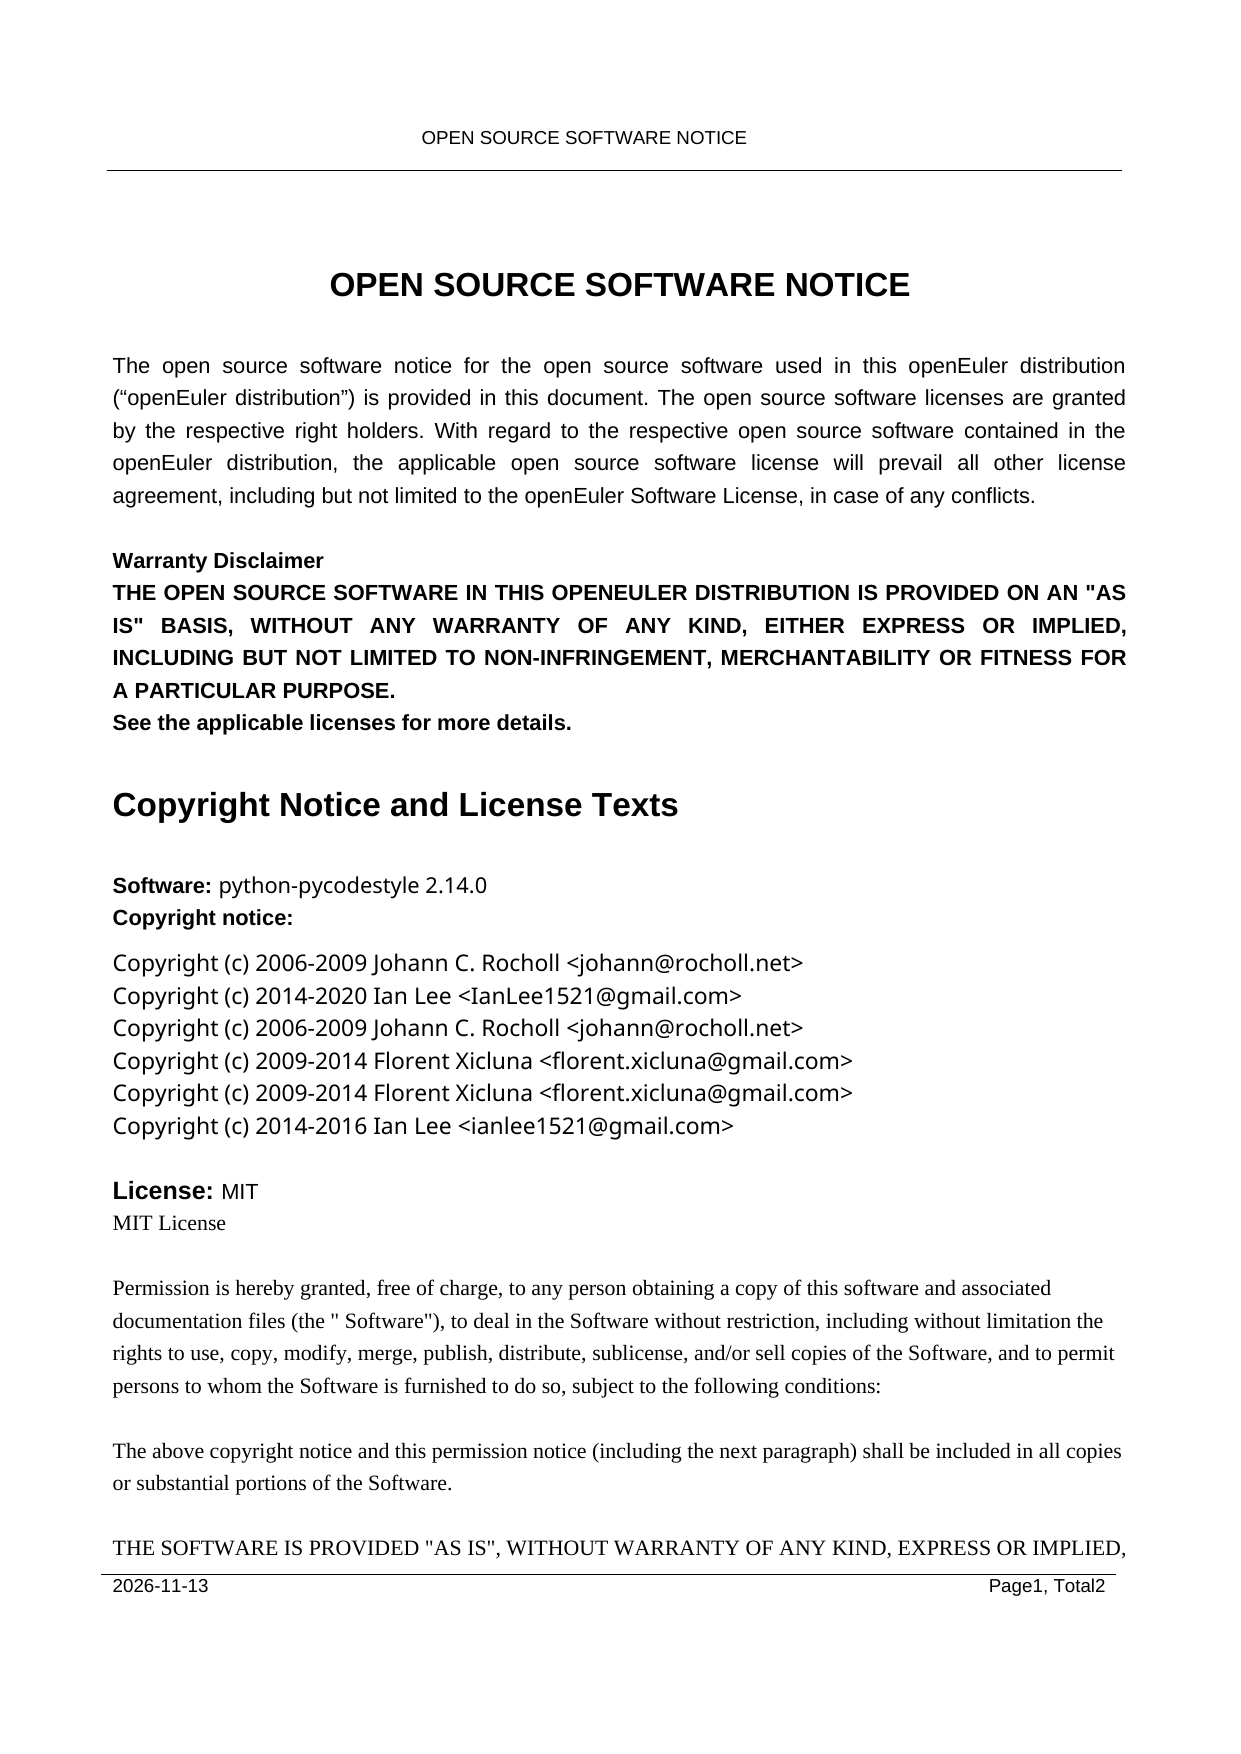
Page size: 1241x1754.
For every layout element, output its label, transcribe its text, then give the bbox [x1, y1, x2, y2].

text Copyright notice: [112, 901, 1128, 934]
text THE OPEN SOURCE SOFTWARE IN THIS OPENEULER DISTRIBUTION IS PROVIDED ON AN "AS IS" BASIS, WITHOUT ANY WARRANTY OF ANY KIND, EITHER EXPRESS OR IMPLIED, INCLUDING BUT NOT LIMITED TO NON-INFRINGEMENT, MERCHANTABILITY OR FITNESS FOR A PARTICULAR PURPOSE. See the applicable licenses for more details. [112, 576, 1128, 739]
text Warranty Disclaimer [112, 544, 1128, 576]
text License: MIT [112, 1174, 1128, 1207]
text OPEN SOURCE SOFTWARE NOTICE [112, 251, 1128, 316]
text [112, 1207, 1128, 1564]
title Software: python-pycodestyle 2.14.0 [112, 869, 1128, 901]
text The open source software notice for the open source software used in this openEuler distribution (“openEuler distribution”) is provided in this document. The open source software licenses are granted by the respective right holders. With regard to the respective open source software contained in the openEuler distribution, the applicable open source software license will prevail all other license agreement, including but not limited to the openEuler Software License, in case of any conflicts. [112, 349, 1128, 511]
text Copyright (c) 2006-2009 Johann C. Rocholl <johann@rocholl.net> Copyright (c) 2014-2020 Ian Lee <IanLee1521@gmail.com> Copyright (c) 2006-2009 Johann C. Rocholl <johann@rocholl.net> Copyright (c) 2009-2014 Florent Xicluna <florent.xicluna@gmail.com> Copyright (c) 2009-2014 Florent Xicluna <florent.xicluna@gmail.com> Copyright (c) 2014-2016 Ian Lee <ianlee1521@gmail.com> [112, 947, 1128, 1174]
text Copyright Notice and License Texts [112, 771, 1128, 836]
